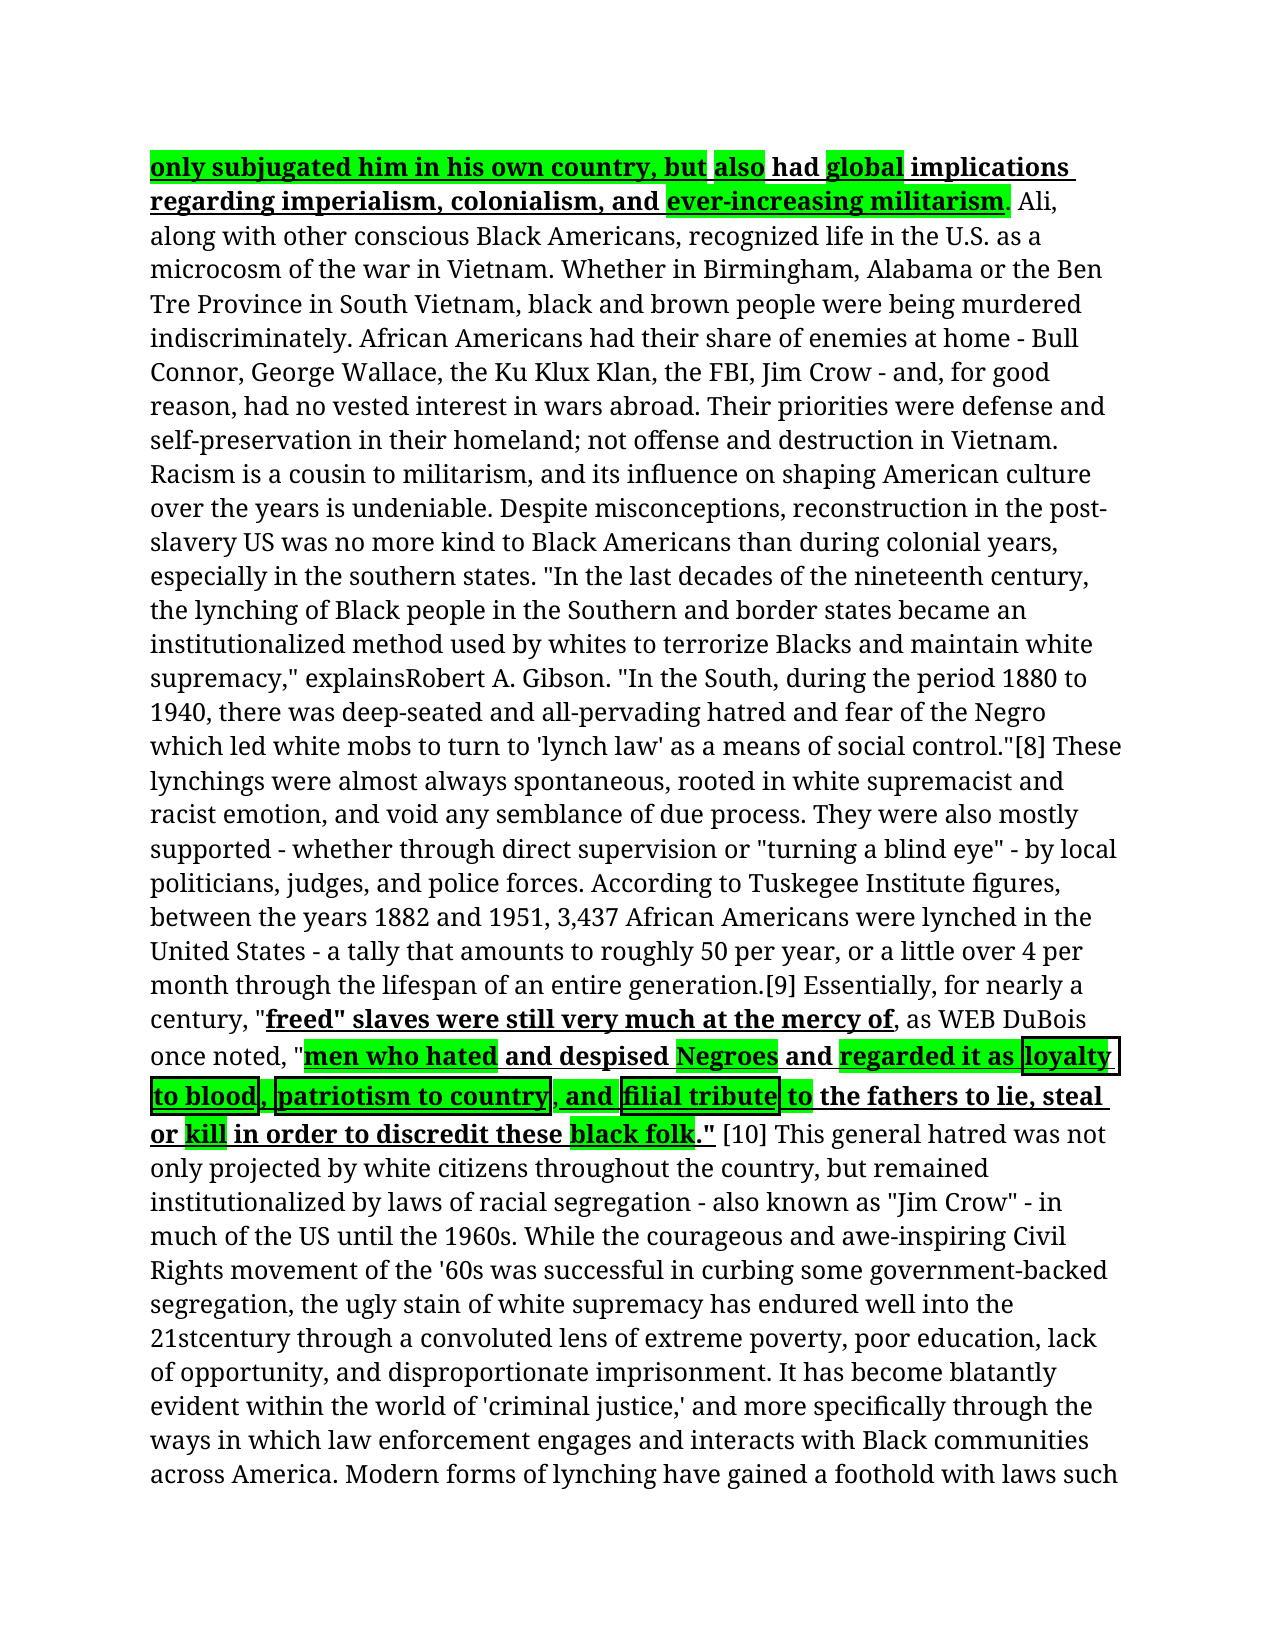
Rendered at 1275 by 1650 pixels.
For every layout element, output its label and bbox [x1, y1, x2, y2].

text [150, 150, 1125, 1491]
